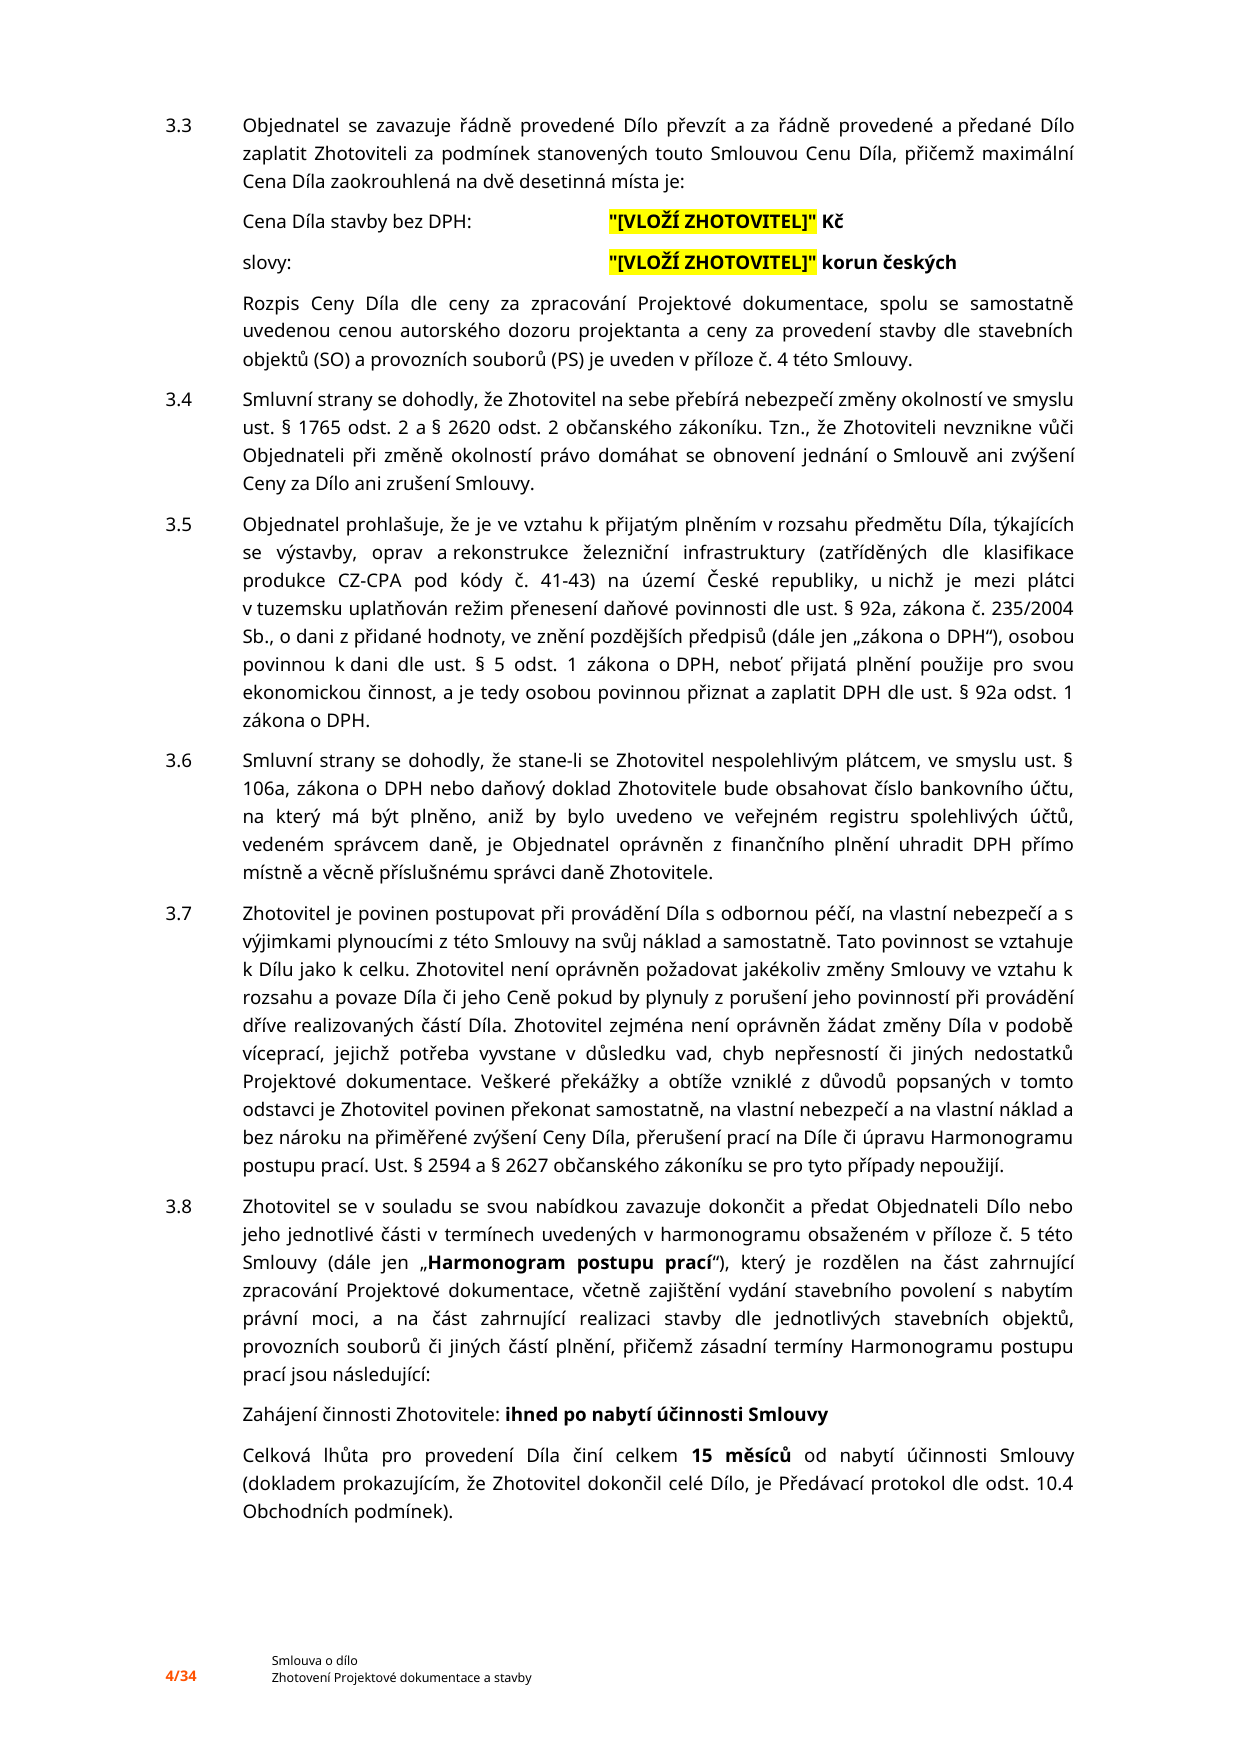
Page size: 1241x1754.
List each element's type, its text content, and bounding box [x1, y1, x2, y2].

text Smluvní strany se dohodly, že stane-li se Zhotovitel nespolehlivým plátcem, ve smyslu ust. § 106a, zákona o DPH nebo daňový doklad Zhotovitele bude obsahovat číslo bankovního účtu, na který má být plněno, aniž by bylo uvedeno ve veřejném registru spolehlivých účtů, vedeném správcem daně, je Objednatel oprávněn z finančního plnění uhradit DPH přímo místně a věcně příslušnému správci daně Zhotovitele. [165, 748, 1075, 885]
text Cena Díla stavby bez DPH: "[VLOŽÍ ZHOTOVITEL]" Kč [242, 209, 609, 234]
text Celková lhůta pro provedení Díla činí celkem 15 měsíců od nabytí účinnosti Smlouvy (dokladem prokazujícím, že Zhotovitel dokončil celé Dílo, je Předávací protokol dle odst. 10.4 Obchodních podmínek). [242, 1442, 1075, 1524]
text Rozpis Ceny Díla dle ceny za zpracování Projektové dokumentace, spolu se samostatně uvedenou cenou autorského dozoru projektanta a ceny za provedení stavby dle stavebních objektů (SO) a provozních souborů (PS) je uveden v příloze č. 4 této Smlouvy. [242, 290, 1075, 371]
text Objednatel prohlašuje, že je ve vztahu k přijatým plněním v rozsahu předmětu Díla, týkajících se výstavby, oprav a rekonstrukce železniční infrastruktury (zatříděných dle klasifikace produkce CZ-CPA pod kódy č. 41-43) na území České republiky, u nichž je mezi plátci v tuzemsku uplatňován režim přenesení daňové povinnosti dle ust. § 92a, zákona č. 235/2004 Sb., o dani z přidané hodnoty, ve znění pozdějších předpisů (dále jen „zákona o DPH“), osobou povinnou k dani dle ust. § 5 odst. 1 zákona o DPH, neboť přijatá plnění použije pro svou ekonomickou činnost, a je tedy osobou povinnou přiznat a zaplatit DPH dle ust. § 92a odst. 1 zákona o DPH. [165, 511, 1075, 733]
text slovy: "[VLOŽÍ ZHOTOVITEL]" korun českých [242, 249, 609, 275]
text Cena Díla stavby bez DPH: "[VLOŽÍ ZHOTOVITEL]" Kč [817, 209, 1075, 234]
text slovy: "[VLOŽÍ ZHOTOVITEL]" korun českých [817, 249, 1075, 275]
text Zahájení činnosti Zhotovitele: ihned po nabytí účinnosti Smlouvy [242, 1402, 1075, 1427]
text Smluvní strany se dohodly, že Zhotovitel na sebe přebírá nebezpečí změny okolností ve smyslu ust. § 1765 odst. 2 a § 2620 odst. 2 občanského zákoníku. Tzn., že Zhotoviteli nevznikne vůči Objednateli při změně okolností právo domáhat se obnovení jednání o Smlouvě ani zvýšení Ceny za Dílo ani zrušení Smlouvy. [165, 386, 1075, 496]
text Zhotovitel se v souladu se svou nabídkou zavazuje dokončit a předat Objednateli Dílo nebo jeho jednotlivé části v termínech uvedených v harmonogramu obsaženém v příloze č. 5 této Smlouvy (dále jen „Harmonogram postupu prací“), který je rozdělen na část zahrnující zpracování Projektové dokumentace, včetně zajištění vydání stavebního povolení s nabytím právní moci, a na část zahrnující realizaci stavby dle jednotlivých stavebních objektů, provozních souborů či jiných částí plnění, přičemž zásadní termíny Harmonogramu postupu prací jsou následující: [165, 1193, 1075, 1387]
text Zhotovitel je povinen postupovat při provádění Díla s odbornou péčí, na vlastní nebezpečí a s výjimkami plynoucími z této Smlouvy na svůj náklad a samostatně. Tato povinnost se vztahuje k Dílu jako k celku. Zhotovitel není oprávněn požadovat jakékoliv změny Smlouvy ve vztahu k rozsahu a povaze Díla či jeho Ceně pokud by plynuly z porušení jeho povinností při provádění dříve realizovaných částí Díla. Zhotovitel zejména není oprávněn žádat změny Díla v podobě víceprací, jejichž potřeba vyvstane v důsledku vad, chyb nepřesností či jiných nedostatků Projektové dokumentace. Veškeré překážky a obtíže vzniklé z důvodů popsaných v tomto odstavci je Zhotovitel povinen překonat samostatně, na vlastní nebezpečí a na vlastní náklad a bez nároku na přiměřené zvýšení Ceny Díla, přerušení prací na Díle či úpravu Harmonogramu postupu prací. Ust. § 2594 a § 2627 občanského zákoníku se pro tyto případy nepoužijí. [165, 900, 1075, 1178]
text Objednatel se zavazuje řádně provedené Dílo převzít a za řádně provedené a předané Dílo zaplatit Zhotoviteli za podmínek stanovených touto Smlouvou Cenu Díla, přičemž maximální Cena Díla zaokrouhlená na dvě desetinná místa je: [165, 112, 1075, 194]
